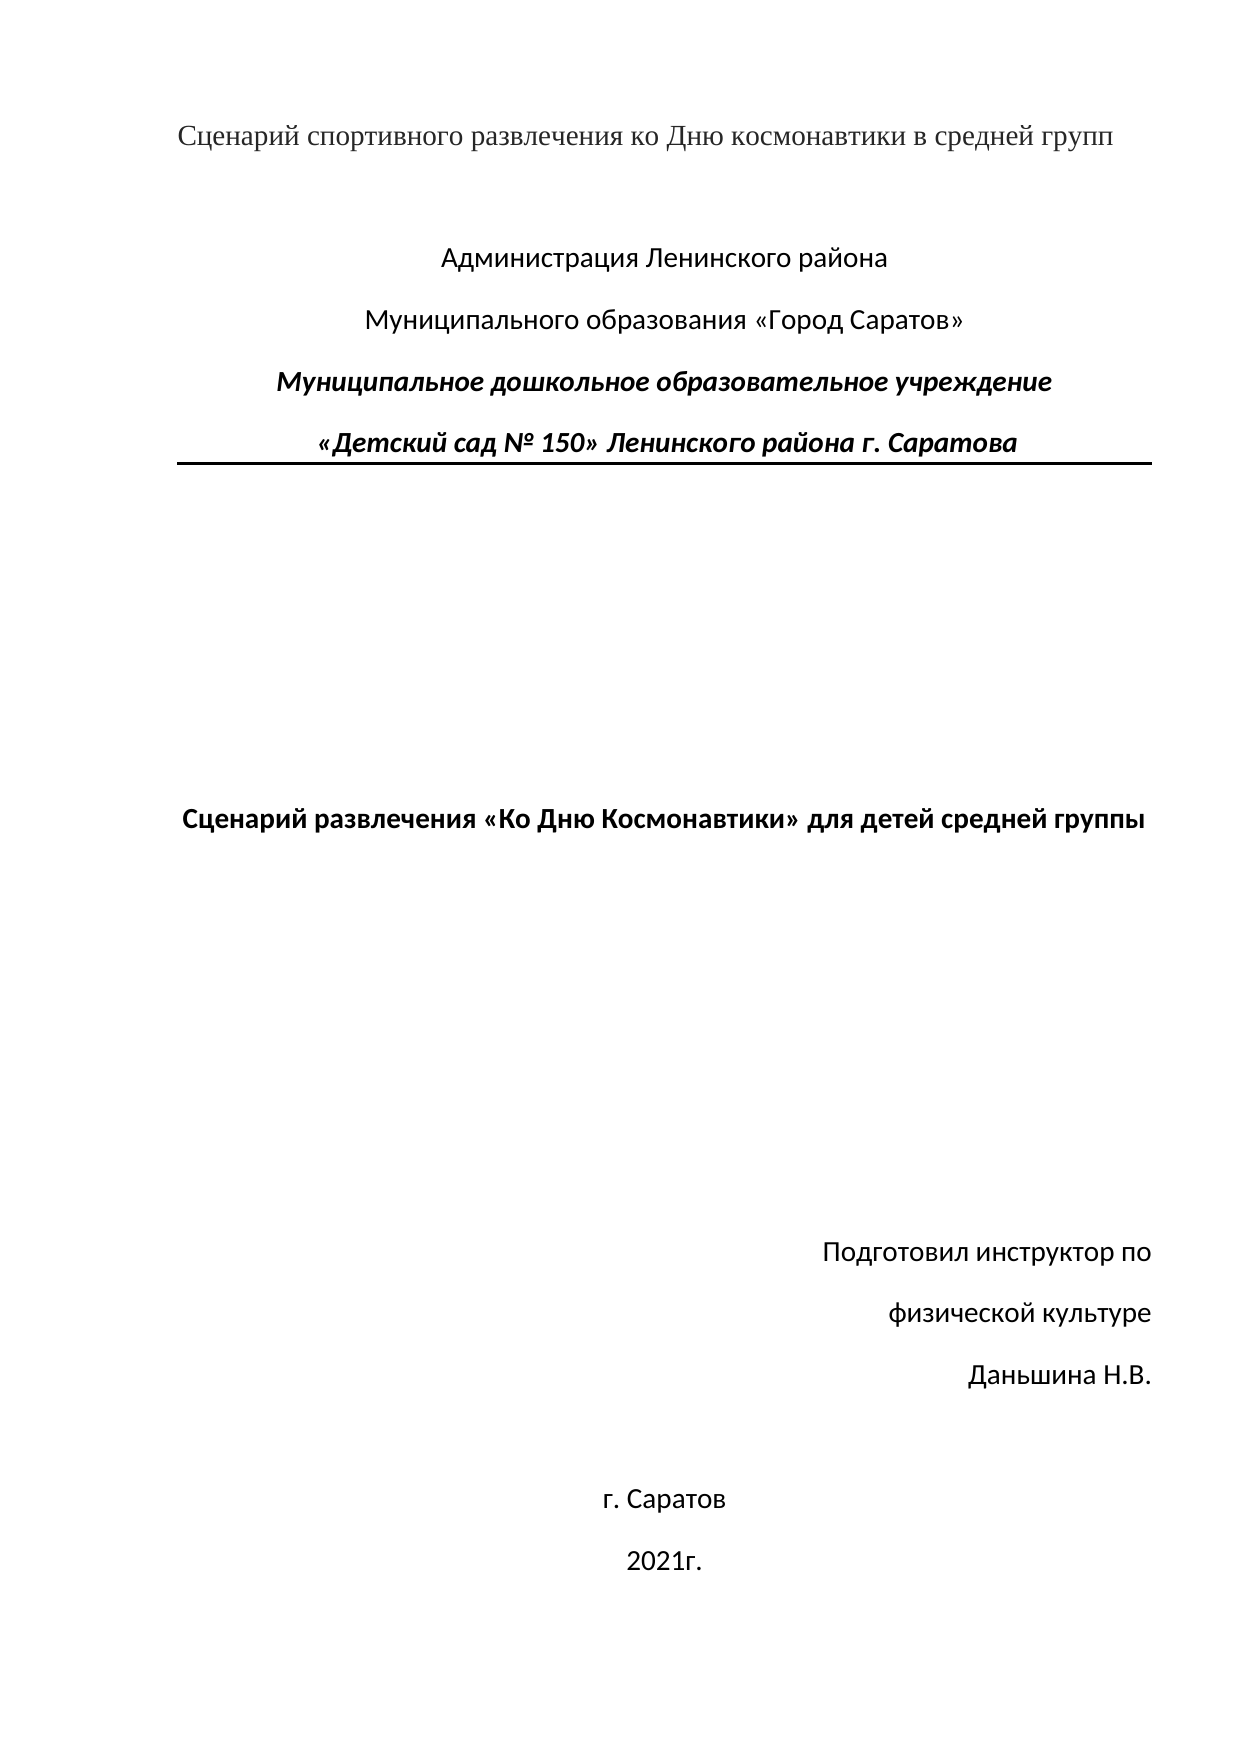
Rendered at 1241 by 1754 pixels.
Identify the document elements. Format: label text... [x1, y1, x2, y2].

text 2021г. [177, 1542, 1152, 1577]
text Сценарий развлечения «Ко Дню Космонавтики» для детей средней группы [177, 800, 1152, 836]
text «Детский сад № 150» Ленинского района г. Саратова [177, 424, 1152, 462]
text Муниципального образования «Город Саратов» [177, 301, 1152, 337]
text Муниципальное дошкольное образовательное учреждение [177, 363, 1152, 398]
text Даньшина Н.В. [177, 1356, 1152, 1392]
text Сценарий спортивного развлечения ко Дню космонавтики в средней групп [177, 118, 1152, 152]
text физической культуре [177, 1294, 1152, 1330]
text Администрация Ленинского района [177, 239, 1152, 275]
text г. Саратов [177, 1480, 1152, 1516]
text Подготовил инструктор по [177, 1233, 1152, 1268]
